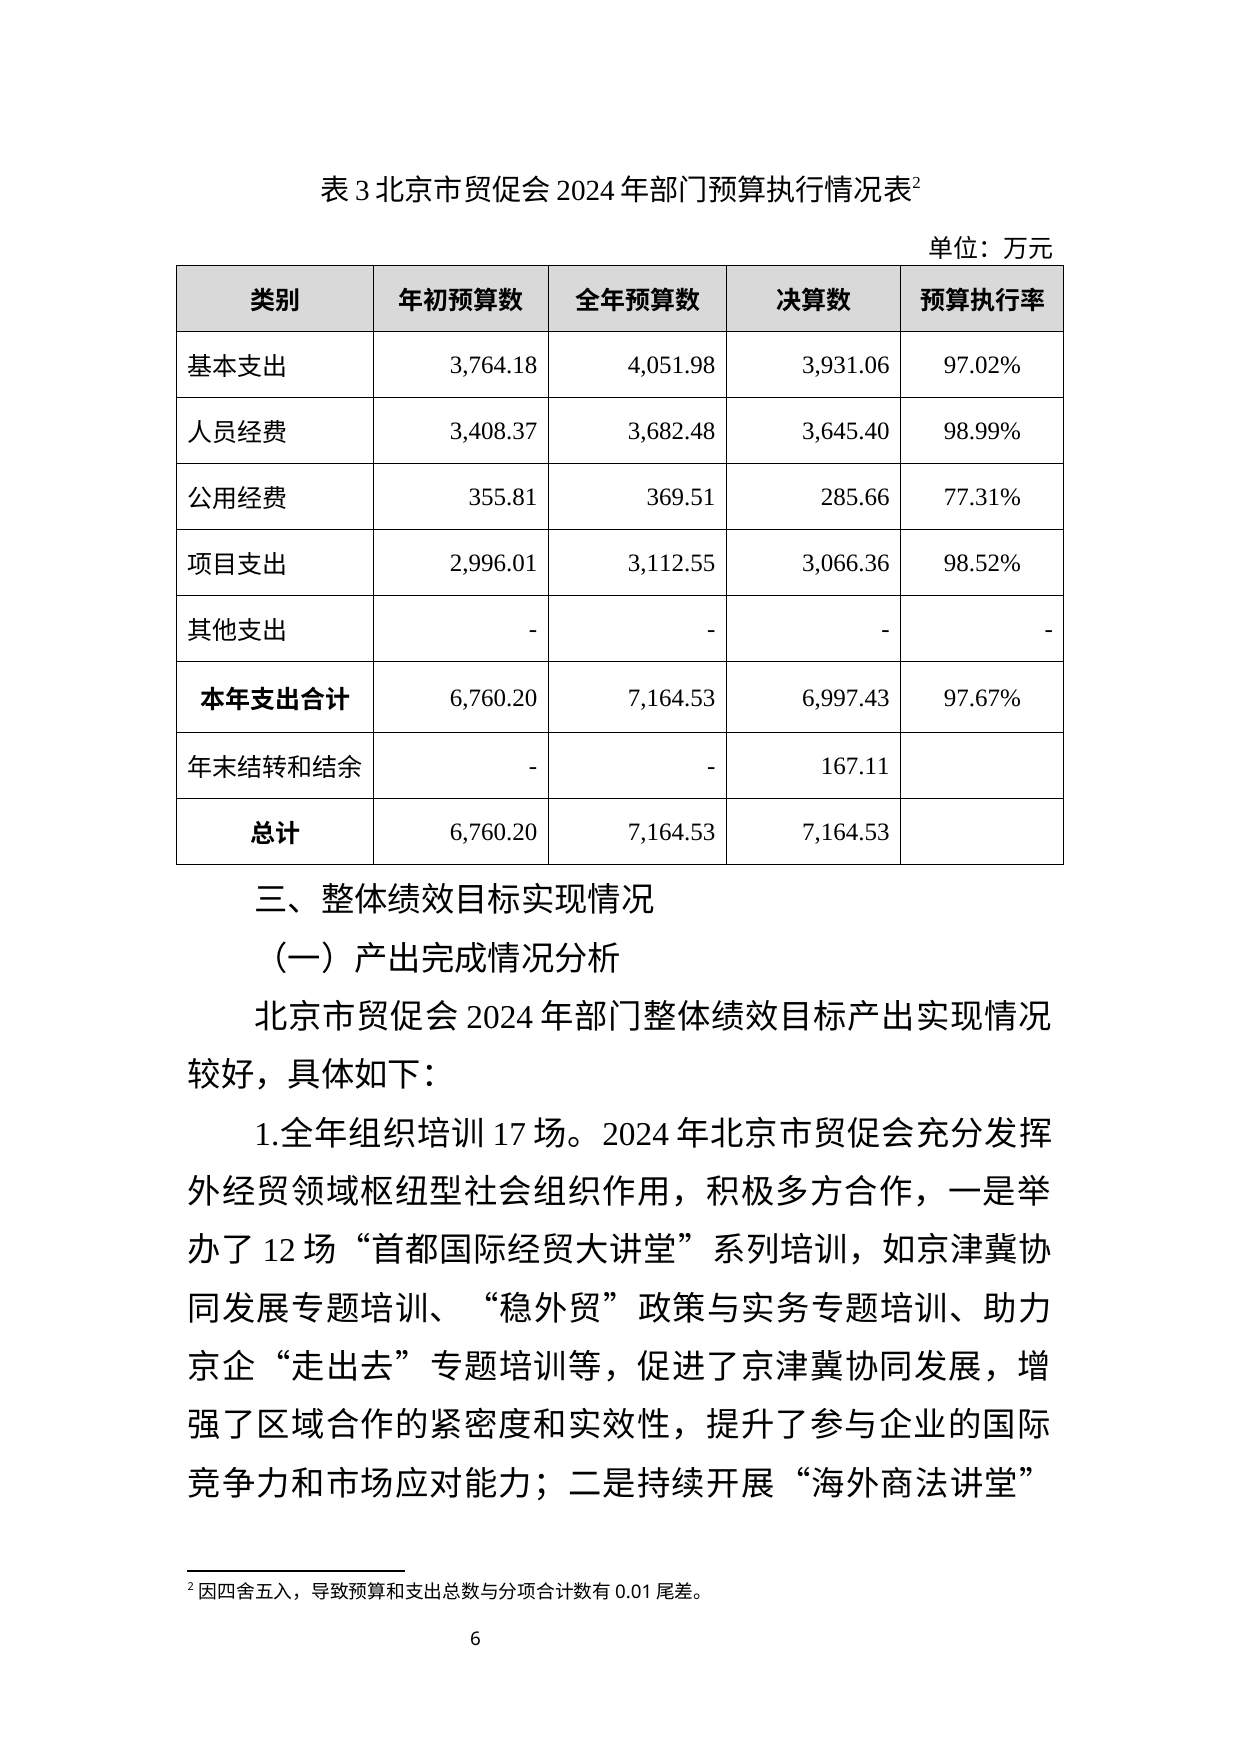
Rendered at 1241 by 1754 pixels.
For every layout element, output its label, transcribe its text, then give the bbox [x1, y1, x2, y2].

table_cell 2,996.01 [374, 530, 548, 595]
table_header 全年预算数 [549, 266, 726, 331]
table_cell 7,164.53 [549, 799, 726, 864]
table_cell 6,997.43 [727, 662, 900, 732]
table_cell 3,112.55 [549, 530, 726, 595]
table_cell 3,764.18 [374, 332, 548, 397]
table_cell 285.66 [727, 464, 900, 529]
table_cell 3,408.37 [374, 398, 548, 463]
table_cell 3,066.36 [727, 530, 900, 595]
table_cell 77.31% [901, 464, 1063, 529]
table_cell 人员经费 [177, 398, 373, 463]
table_cell [901, 733, 1063, 798]
table_cell - [549, 733, 726, 798]
table_cell 97.67% [901, 662, 1063, 732]
text 单位：万元 [187, 229, 1053, 265]
table_cell 总计 [177, 799, 373, 864]
table_cell 基本支出 [177, 332, 373, 397]
text 北京市贸促会2024年部门整体绩效目标产出实现情况较好，具体如下： [187, 982, 1053, 1098]
table_cell 98.52% [901, 530, 1063, 595]
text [187, 1098, 1053, 1507]
table_cell - [374, 596, 548, 661]
table_cell - [374, 733, 548, 798]
table_cell 3,931.06 [727, 332, 900, 397]
table_cell 98.99% [901, 398, 1063, 463]
table_cell 6,760.20 [374, 799, 548, 864]
table_cell 项目支出 [177, 530, 373, 595]
text 三、整体绩效目标实现情况 [187, 865, 1053, 923]
table_header 年初预算数 [374, 266, 548, 331]
table_cell 6,760.20 [374, 662, 548, 732]
table_header 决算数 [727, 266, 900, 331]
table_cell - [727, 596, 900, 661]
text 表3北京市贸促会2024年部门预算执行情况表 [187, 150, 1053, 212]
table_cell 其他支出 [177, 596, 373, 661]
table_cell 3,682.48 [549, 398, 726, 463]
table_cell 167.11 [727, 733, 900, 798]
table_cell - [549, 596, 726, 661]
table_cell 公用经费 [177, 464, 373, 529]
table_cell 7,164.53 [727, 799, 900, 864]
table_cell 97.02% [901, 332, 1063, 397]
table_cell 4,051.98 [549, 332, 726, 397]
table_cell 355.81 [374, 464, 548, 529]
table_cell [901, 799, 1063, 864]
table_cell 年末结转和结余 [177, 733, 373, 798]
text （一）产出完成情况分析 [187, 923, 1053, 982]
table_cell 7,164.53 [549, 662, 726, 732]
table_cell 369.51 [549, 464, 726, 529]
table_cell 本年支出合计 [177, 662, 373, 732]
table_header 预算执行率 [901, 266, 1063, 331]
table_cell 3,645.40 [727, 398, 900, 463]
table_cell - [901, 596, 1063, 661]
table_header 类别 [177, 266, 373, 331]
